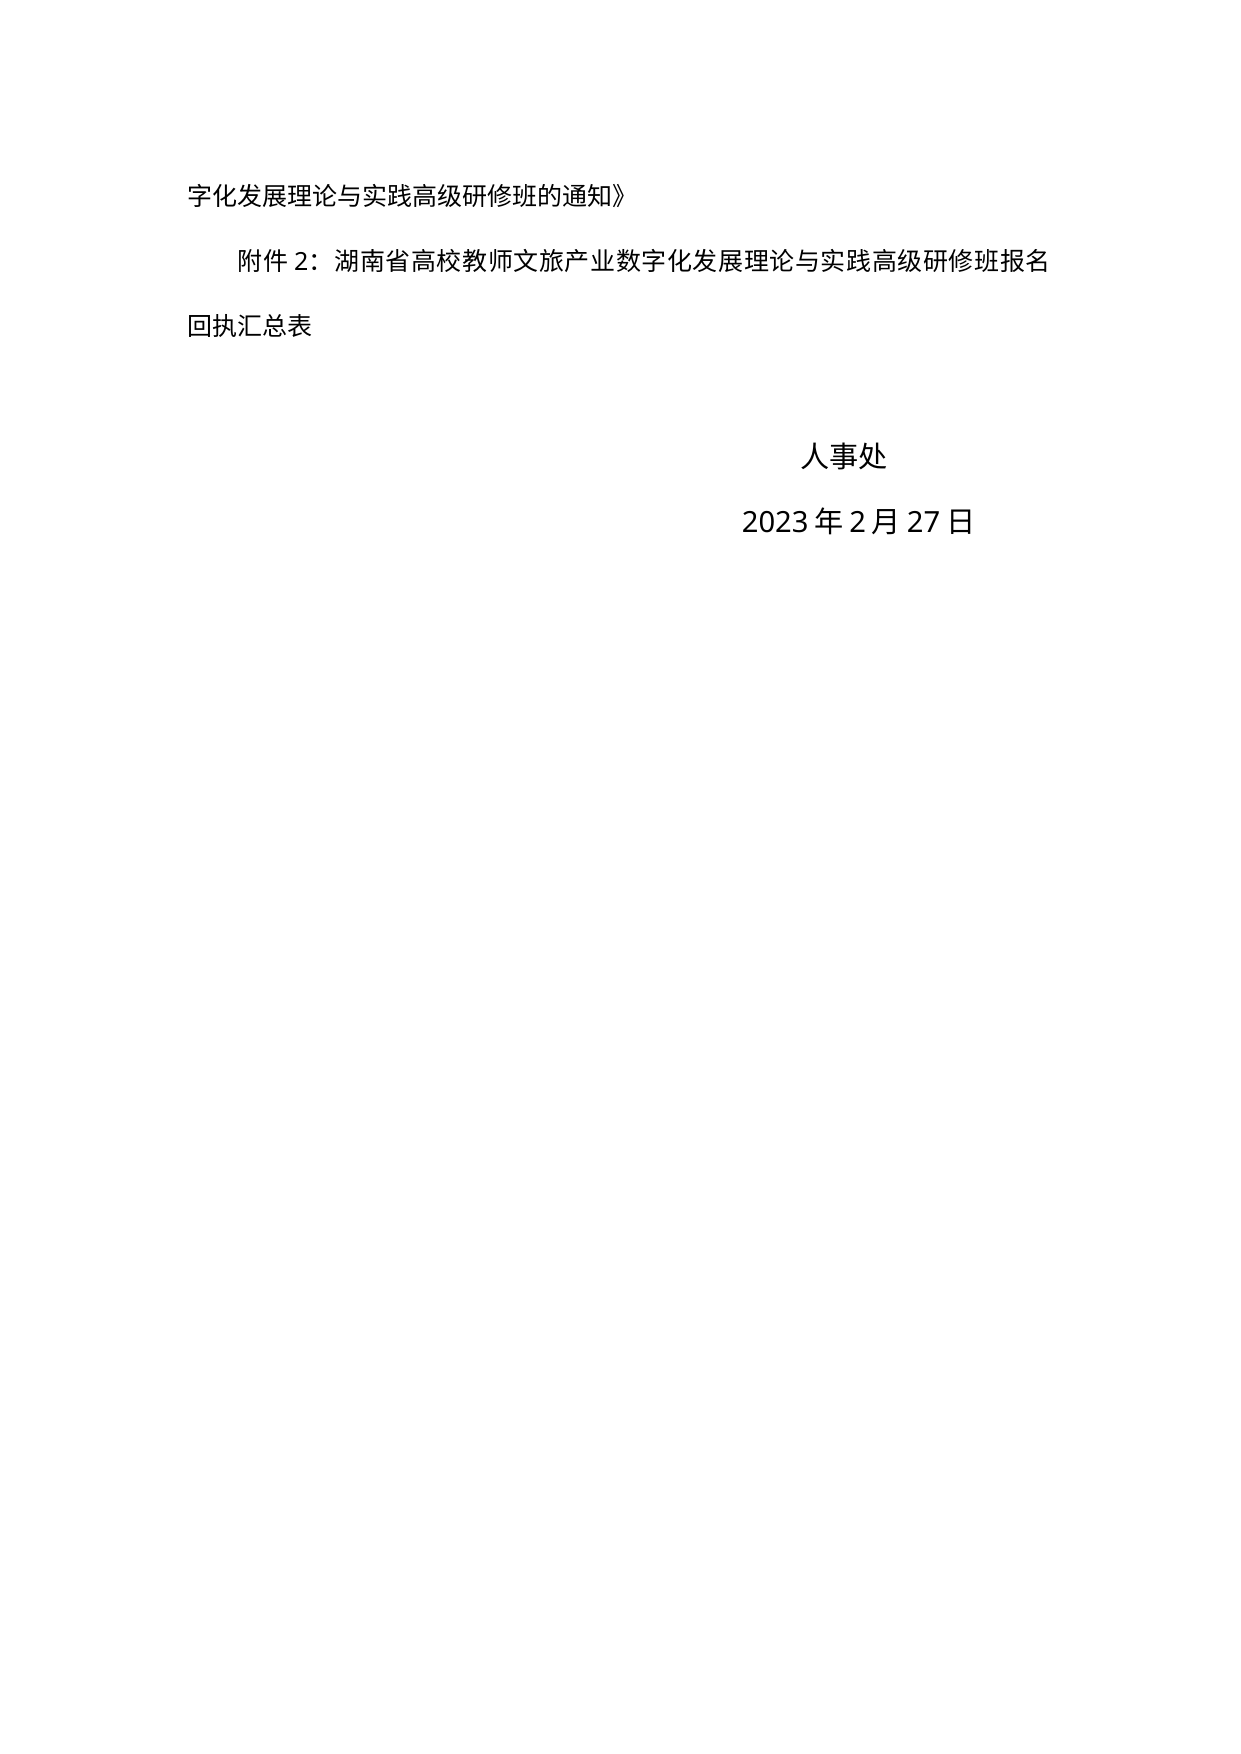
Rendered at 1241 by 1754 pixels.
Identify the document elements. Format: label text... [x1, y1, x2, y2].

text 人事处 [187, 422, 1053, 487]
text 2023年2月27日 [187, 487, 1053, 552]
list 附件2：湖南省高校教师文旅产业数字化发展理论与实践高级研修班报名回执汇总表 [187, 227, 1053, 357]
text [187, 162, 1053, 227]
